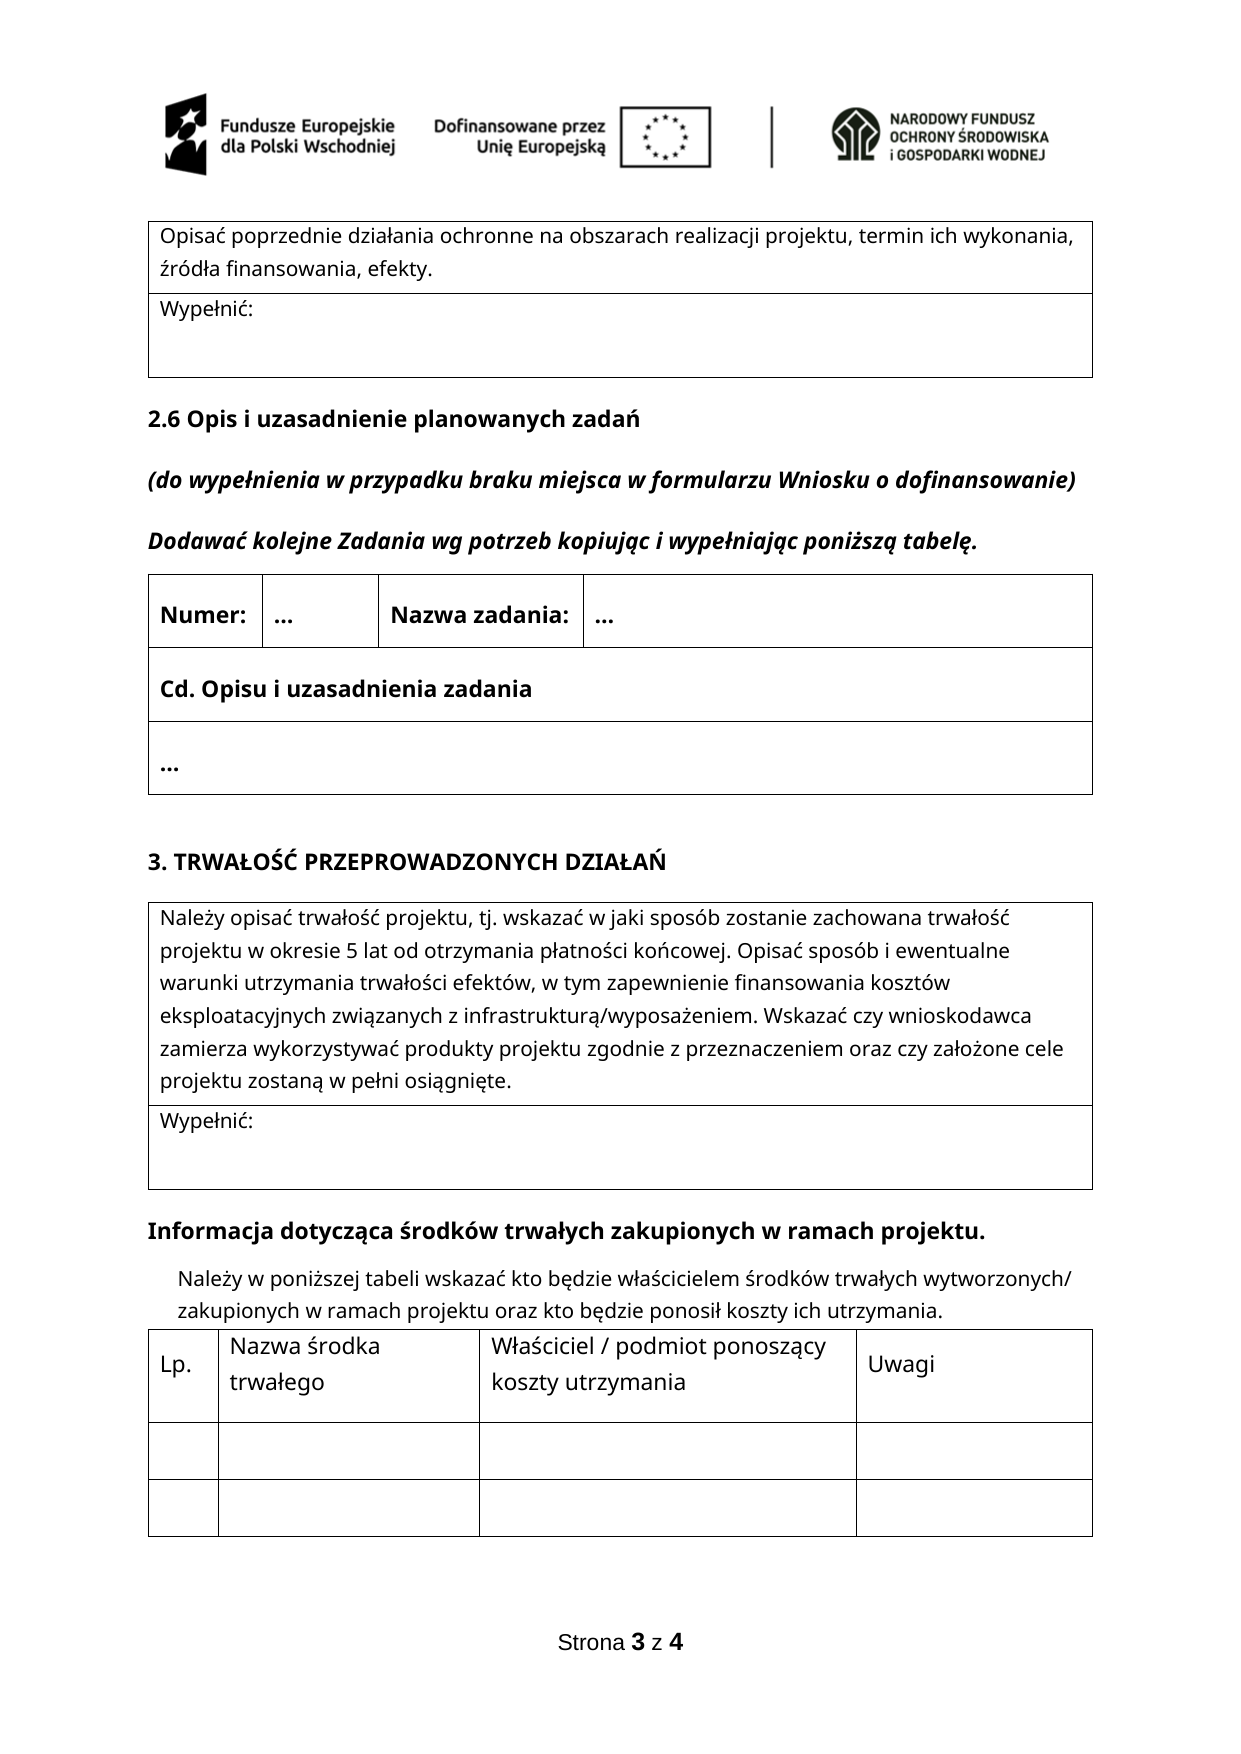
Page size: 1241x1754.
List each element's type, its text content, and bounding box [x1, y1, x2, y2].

picture [147, 73, 1093, 196]
table_cell [480, 1423, 856, 1479]
table_header Uwagi [857, 1330, 1092, 1422]
text Należy w poniższej tabeli wskazać kto będzie właścicielem środków trwałych wytworzonych/ zakupionych w ramach projektu oraz kto będzie ponosił koszty ich utrzymania. [177, 1264, 1092, 1325]
text Informacja dotycząca środków trwałych zakupionych w ramach projektu. [148, 1215, 1092, 1246]
text 2.6 Opis i uzasadnienie planowanych zadań [148, 403, 1092, 434]
table_header Nazwa zadania: [379, 575, 583, 647]
table_header Właściciel / podmiot ponoszący koszty utrzymania [480, 1330, 856, 1422]
table_cell Cd. Opisu i uzasadnienia zadania [149, 648, 1092, 721]
table_header … [584, 575, 1092, 647]
table_header Nazwa środka trwałego [219, 1330, 479, 1422]
table_cell [149, 1480, 218, 1536]
table_cell [219, 1480, 479, 1536]
table_header Numer: [149, 575, 262, 647]
text Dodawać kolejne Zadania wg potrzeb kopiując i wypełniając poniższą tabelę. [148, 525, 1092, 556]
table_header Lp. [149, 1330, 218, 1422]
table_cell [480, 1480, 856, 1536]
table_header … [263, 575, 378, 647]
text (do wypełnienia w przypadku braku miejsca w formularzu Wniosku o dofinansowanie) [148, 464, 1092, 495]
table_cell [857, 1423, 1092, 1479]
table_header Należy opisać trwałość projektu, tj. wskazać w jaki sposób zostanie zachowana trwałość projektu w okresie 5 lat od otrzymania płatności końcowej. Opisać sposób i ewentualne warunki utrzymania trwałości efektów, w tym zapewnienie finansowania kosztów eksploatacyjnych związanych z infrastrukturą/wyposażeniem. Wskazać czy wnioskodawca zamierza wykorzystywać produkty projektu zgodnie z przeznaczeniem oraz czy założone cele projektu zostaną w pełni osiągnięte. [149, 903, 1092, 1105]
table_cell … [149, 722, 1092, 794]
table_cell [857, 1480, 1092, 1536]
table_cell [149, 1423, 218, 1479]
table_cell Wypełnić: [149, 1106, 1092, 1189]
table_cell Wypełnić: [149, 294, 1092, 377]
text 3. TRWAŁOŚĆ PRZEPROWADZONYCH DZIAŁAŃ [148, 845, 1092, 877]
table_cell [219, 1423, 479, 1479]
